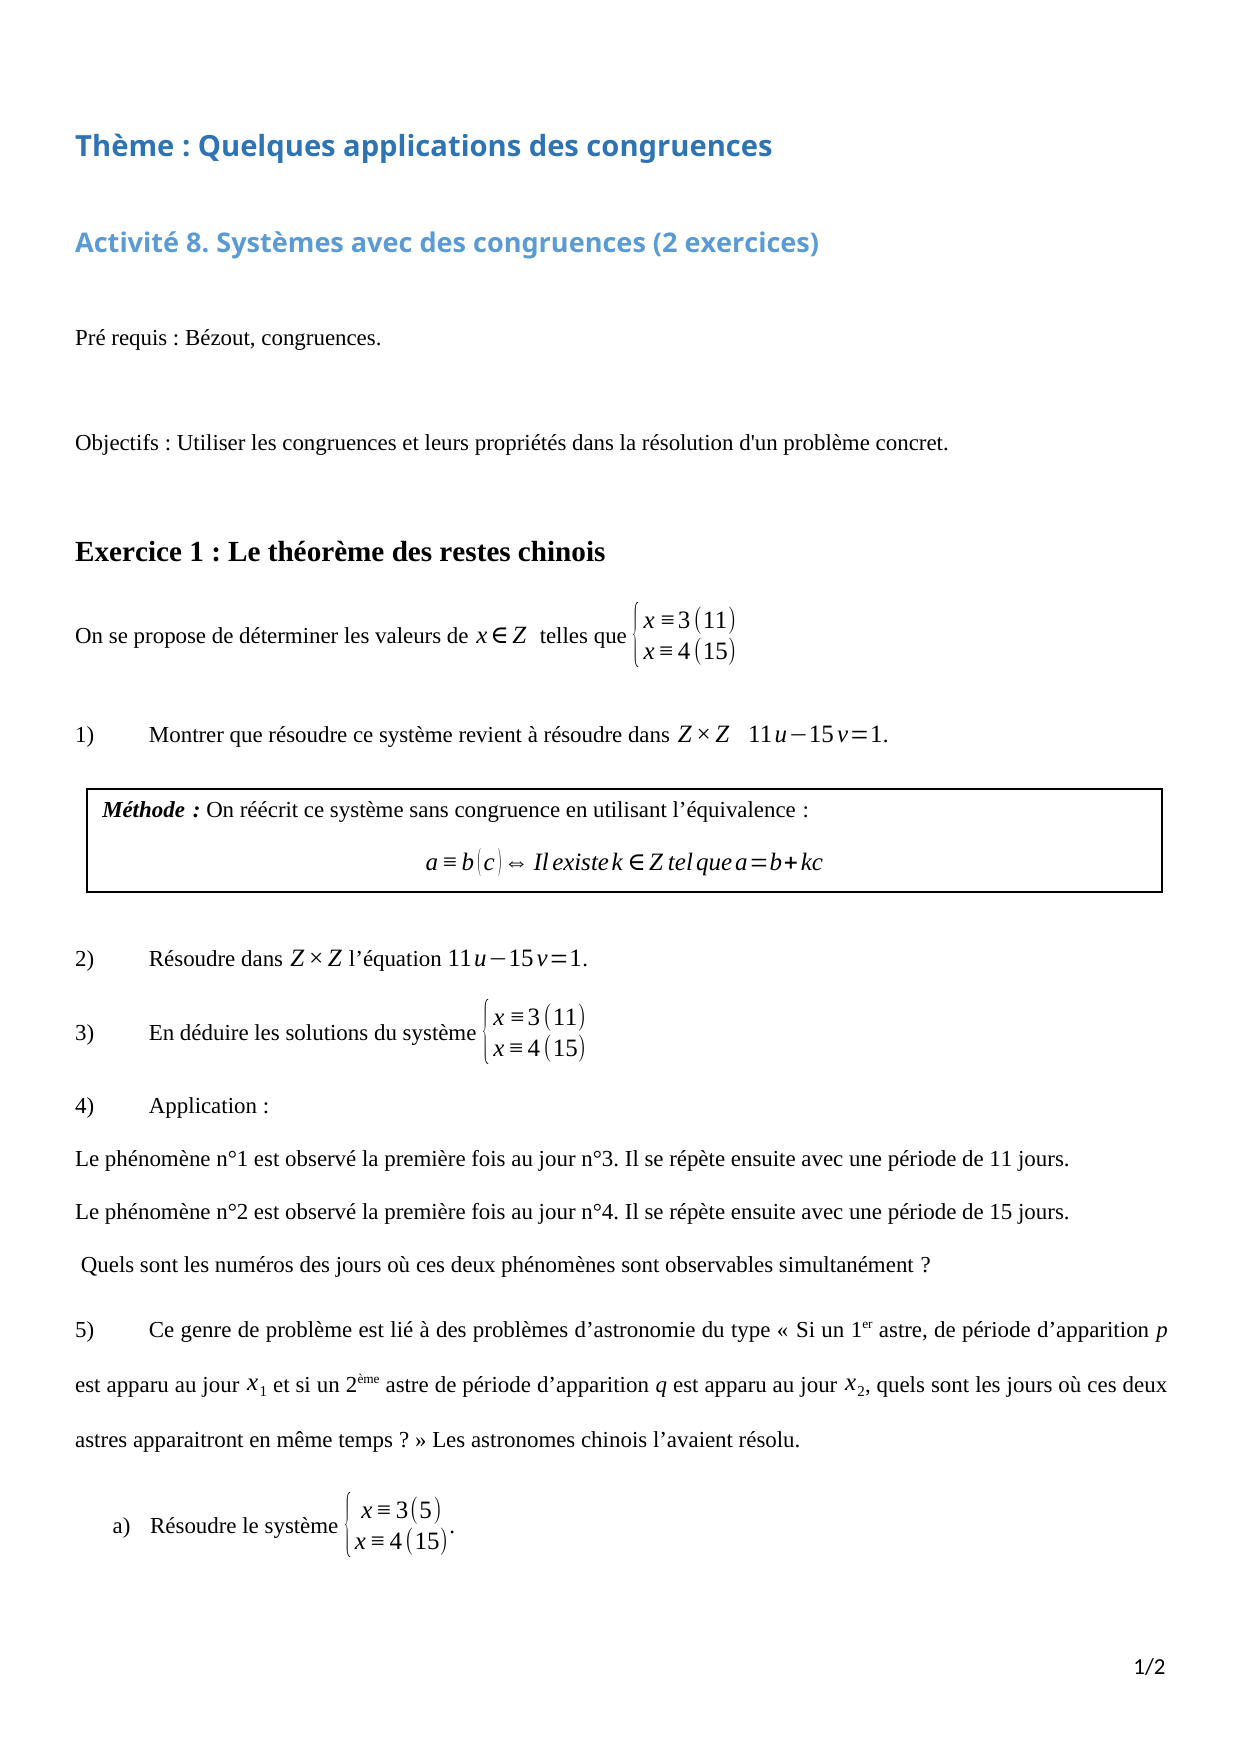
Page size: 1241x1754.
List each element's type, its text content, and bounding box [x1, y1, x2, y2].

text Objectifs : Utiliser les congruences et leurs propriétés dans la résolution d'un problème concret. [75, 429, 1168, 455]
list Résoudre le système . [112, 1491, 1168, 1559]
text On se propose de déterminer les valeurs de telles que [75, 601, 1168, 669]
text Pré requis : Bézout, congruences. [75, 323, 1168, 350]
subtitle Exercice 1 : Le théorème des restes chinois [75, 534, 1168, 568]
subtitle Activité 8. Systèmes avec des congruences (2 exercices) [75, 224, 1165, 261]
list Résoudre dans l’équation . [75, 945, 1168, 972]
text Le phénomène n°1 est observé la première fois au jour n°3. Il se répète ensuite avec une période de 11 jours. [75, 1145, 1168, 1172]
text Le phénomène n°2 est observé la première fois au jour n°4. Il se répète ensuite avec une période de 15 jours. [75, 1198, 1168, 1224]
text Quels sont les numéros des jours où ces deux phénomènes sont observables simultanément ? [75, 1251, 1168, 1277]
list Ce genre de problème est lié à des problèmes d’astronomie du type « Si un 1er astre, de période d’apparition p est apparu au jour et si un 2ème astre de période d’apparition q est apparu au jour , quels sont les jours où ces deux astres apparaitront en même temps ? » Les astronomes chinois l’avaient résolu. [75, 1316, 1168, 1453]
list En déduire les solutions du système [75, 999, 1168, 1066]
subtitle Thème : Quelques applications des congruences [75, 125, 1165, 165]
list Application : [75, 1092, 1168, 1119]
list Montrer que résoudre ce système revient à résoudre dans . [75, 720, 1168, 748]
